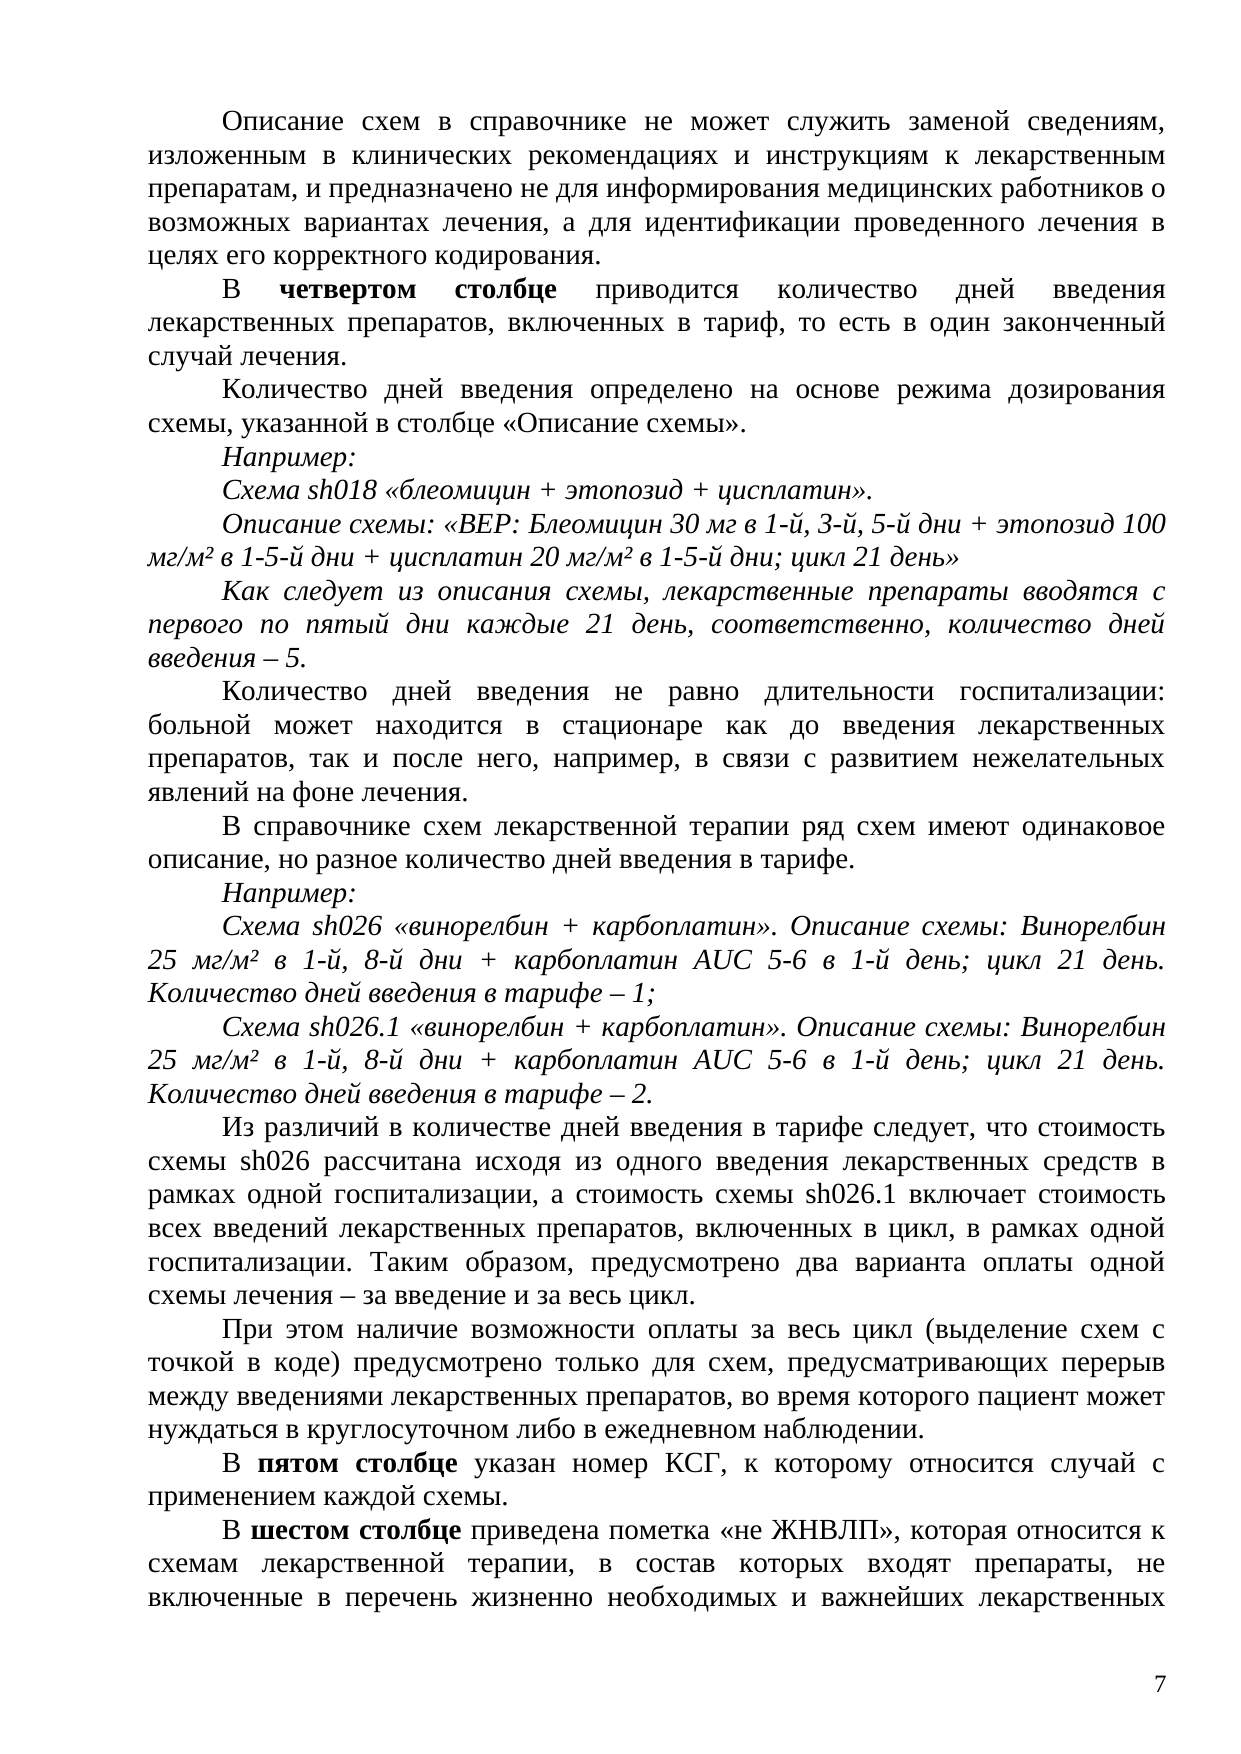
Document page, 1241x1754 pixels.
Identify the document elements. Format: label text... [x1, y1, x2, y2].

text Схема sh026 «винорелбин + карбоплатин». Описание схемы: Винорелбин 25 мг/м² в 1-й, 8-й дни + карбоплатин AUC 5-6 в 1-й день; цикл 21 день. Количество дней введения в тарифе – 1; [148, 908, 1166, 1009]
text В четвертом столбце приводится количество дней введения лекарственных препаратов, включенных в тариф, то есть в один законченный случай лечения. [148, 271, 1166, 372]
text Количество дней введения определено на основе режима дозирования схемы, указанной в столбце «Описание схемы». [148, 372, 1166, 439]
text В справочнике схем лекарственной терапии ряд схем имеют одинаковое описание, но разное количество дней введения в тарифе. [148, 808, 1166, 875]
text Как следует из описания схемы, лекарственные препараты вводятся с первого по пятый дни каждые 21 день, соответственно, количество дней введения – 5. [148, 573, 1166, 673]
text Схема sh026.1 «винорелбин + карбоплатин». Описание схемы: Винорелбин 25 мг/м² в 1-й, 8-й дни + карбоплатин AUC 5-6 в 1-й день; цикл 21 день. Количество дней введения в тарифе – 2. [148, 1009, 1166, 1109]
text Например: [148, 875, 1166, 908]
text Схема sh018 «блеомицин + этопозид + цисплатин». [148, 472, 1166, 506]
text При этом наличие возможности оплаты за весь цикл (выделение схем с точкой в коде) предусмотрено только для схем, предусматривающих перерыв между введениями лекарственных препаратов, во время которого пациент может нуждаться в круглосуточном либо в ежедневном наблюдении. [148, 1311, 1166, 1445]
text Описание схемы: «ВЕР: Блеомицин 30 мг в 1-й, 3-й, 5-й дни + этопозид 100 мг/м² в 1-5-й дни + цисплатин 20 мг/м² в 1-5-й дни; цикл 21 день» [148, 506, 1166, 573]
text Количество дней введения не равно длительности госпитализации: больной может находится в стационаре как до введения лекарственных препаратов, так и после него, например, в связи с развитием нежелательных явлений на фоне лечения. [148, 673, 1166, 808]
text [148, 1512, 1166, 1613]
text Описание схем в справочнике не может служить заменой сведениям, изложенным в клинических рекомендациях и инструкциям к лекарственным препаратам, и предназначено не для информирования медицинских работников о возможных вариантах лечения, а для идентификации проведенного лечения в целях его корректного кодирования. [148, 103, 1166, 271]
text Например: [148, 439, 1166, 472]
text Из различий в количестве дней введения в тарифе следует, что стоимость схемы sh026 рассчитана исходя из одного введения лекарственных средств в рамках одной госпитализации, а стоимость схемы sh026.1 включает стоимость всех введений лекарственных препаратов, включенных в цикл, в рамках одной госпитализации. Таким образом, предусмотрено два варианта оплаты одной схемы лечения – за введение и за весь цикл. [148, 1109, 1166, 1311]
text В пятом столбце указан номер КСГ, к которому относится случай с применением каждой схемы. [148, 1445, 1166, 1512]
